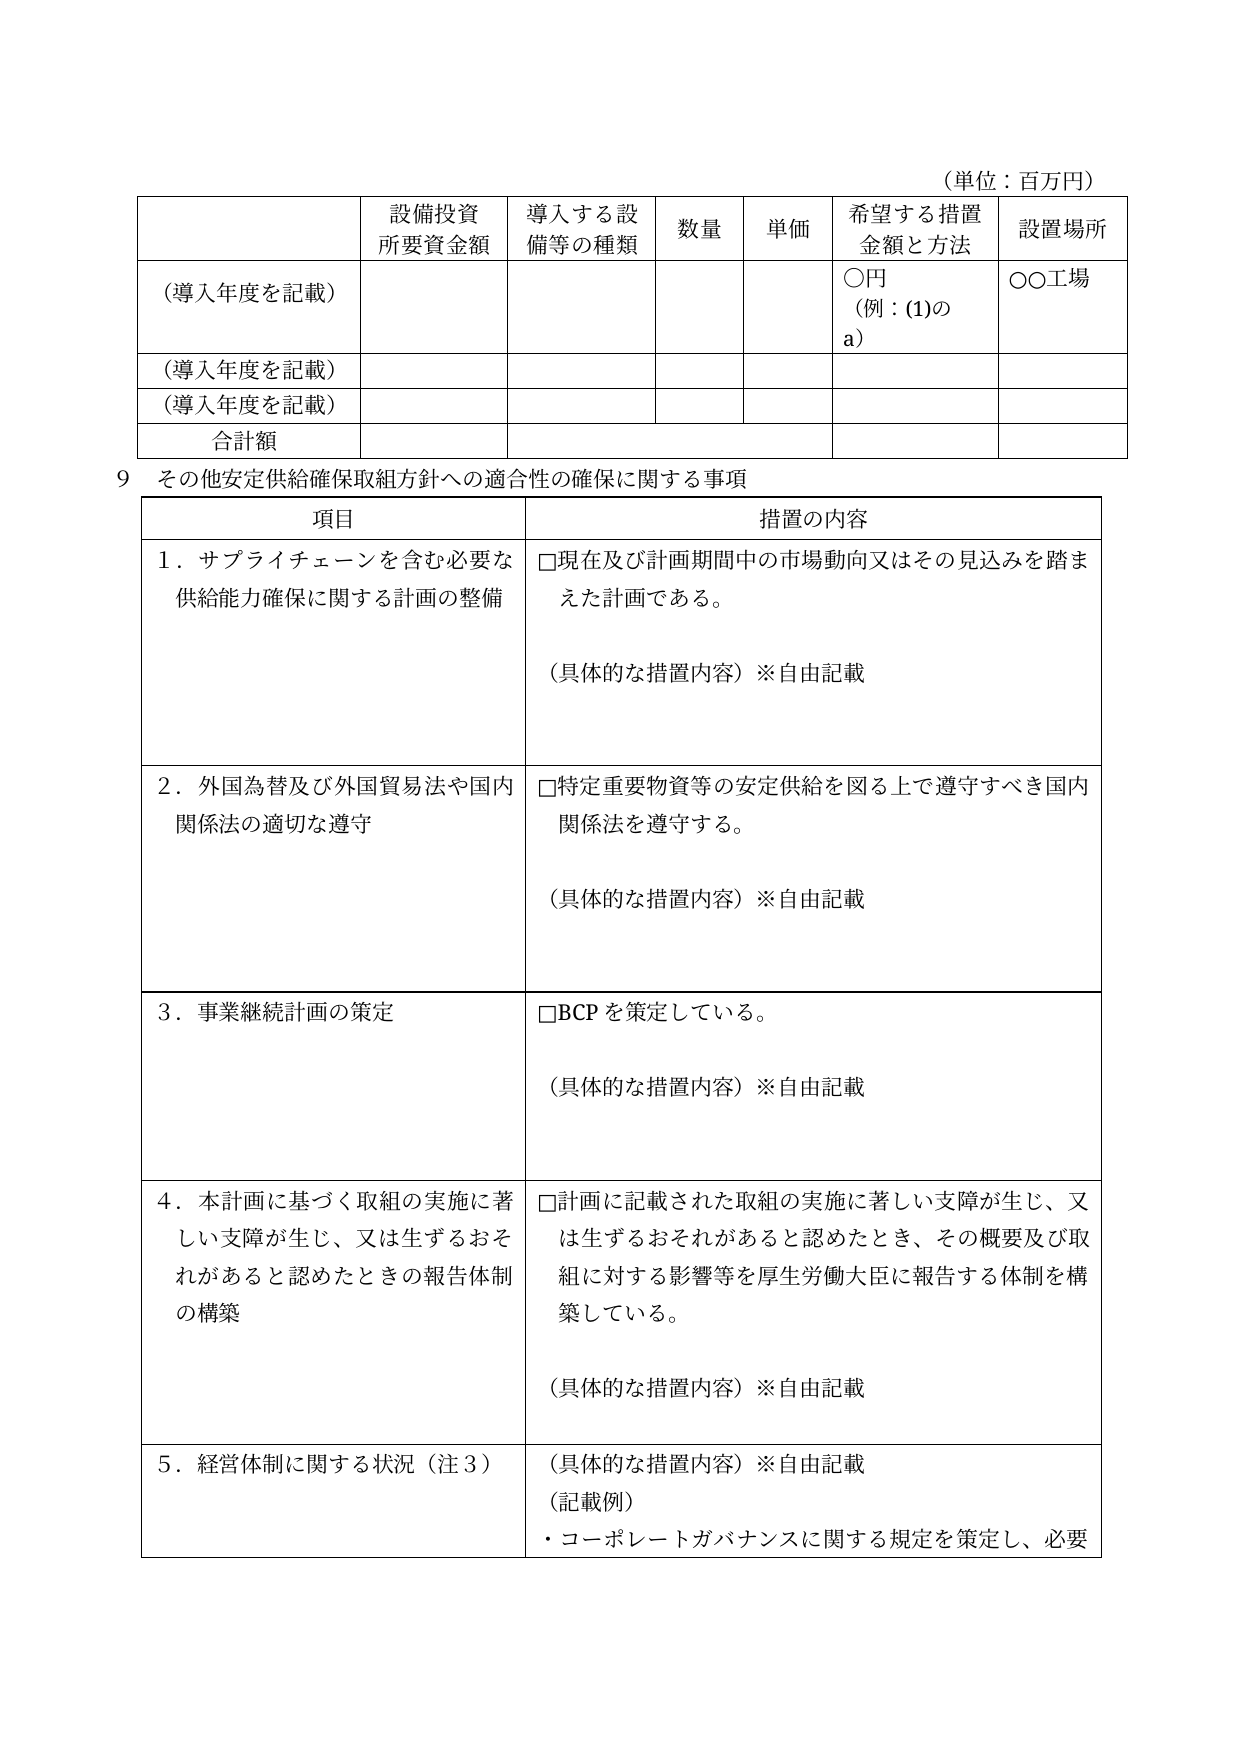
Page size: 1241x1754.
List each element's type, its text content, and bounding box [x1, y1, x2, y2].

table_header 項目 [142, 498, 525, 539]
table_cell [508, 389, 655, 423]
table_cell □特定重要物資等の安定供給を図る上で遵守すべき国内関係法を遵守する。 （具体的な措置内容）※自由記載 [526, 766, 1101, 991]
table_cell [361, 424, 507, 458]
table_cell [508, 261, 655, 353]
table_cell [656, 261, 743, 353]
table_cell 〇円 （例：(1)のa） [833, 261, 998, 353]
table_cell [999, 389, 1127, 423]
table_header 数量 [656, 197, 743, 260]
table_header 導入する設備等の種類 [508, 197, 655, 260]
text ９ その他安定供給確保取組方針への適合性の確保に関する事項 [112, 459, 1128, 496]
table_cell （導入年度を記載） [138, 354, 360, 388]
table_cell （導入年度を記載） [138, 261, 360, 353]
table_cell ５．経営体制に関する状況（注３） [142, 1445, 525, 1557]
table_cell [361, 354, 507, 388]
table_cell [833, 354, 998, 388]
table_header 設置場所 [999, 197, 1127, 260]
table_header 設備投資 所要資金額 [361, 197, 507, 260]
table_cell [833, 424, 998, 458]
table_header 希望する措置金額と方法 [833, 197, 998, 260]
table_cell [508, 354, 655, 388]
table_cell １．サプライチェーンを含む必要な供給能力確保に関する計画の整備 [142, 540, 525, 765]
table_cell [656, 389, 743, 423]
table_header [138, 197, 360, 260]
table_cell [656, 354, 743, 388]
table_cell [744, 354, 832, 388]
table_cell [833, 389, 998, 423]
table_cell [526, 1445, 1101, 1557]
table_cell □現在及び計画期間中の市場動向又はその見込みを踏まえた計画である。 （具体的な措置内容）※自由記載 [526, 540, 1101, 765]
table_cell □BCPを策定している。 （具体的な措置内容）※自由記載 [526, 993, 1101, 1180]
table_cell [744, 261, 832, 353]
table_cell [361, 261, 507, 353]
table_cell [361, 389, 507, 423]
table_cell [999, 424, 1127, 458]
table_cell 合計額 [138, 424, 360, 458]
table_cell ４．本計画に基づく取組の実施に著しい支障が生じ、又は生ずるおそれがあると認めたときの報告体制の構築 [142, 1181, 525, 1443]
table_cell ○○工場 [999, 261, 1127, 353]
table_cell [999, 354, 1127, 388]
table_header 措置の内容 [526, 498, 1101, 539]
table_cell □計画に記載された取組の実施に著しい支障が生じ、又は生ずるおそれがあると認めたとき、その概要及び取組に対する影響等を厚生労働大臣に報告する体制を構築している。 （具体的な措置内容）※自由記載 [526, 1181, 1101, 1443]
table_cell （導入年度を記載） [138, 389, 360, 423]
table_cell [744, 389, 832, 423]
table_cell ２．外国為替及び外国貿易法や国内関係法の適切な遵守 [142, 766, 525, 991]
table_header 単価 [744, 197, 832, 260]
table_cell ３．事業継続計画の策定 [142, 993, 525, 1180]
list （単位：百万円） [187, 164, 1128, 196]
table_cell [508, 424, 832, 458]
